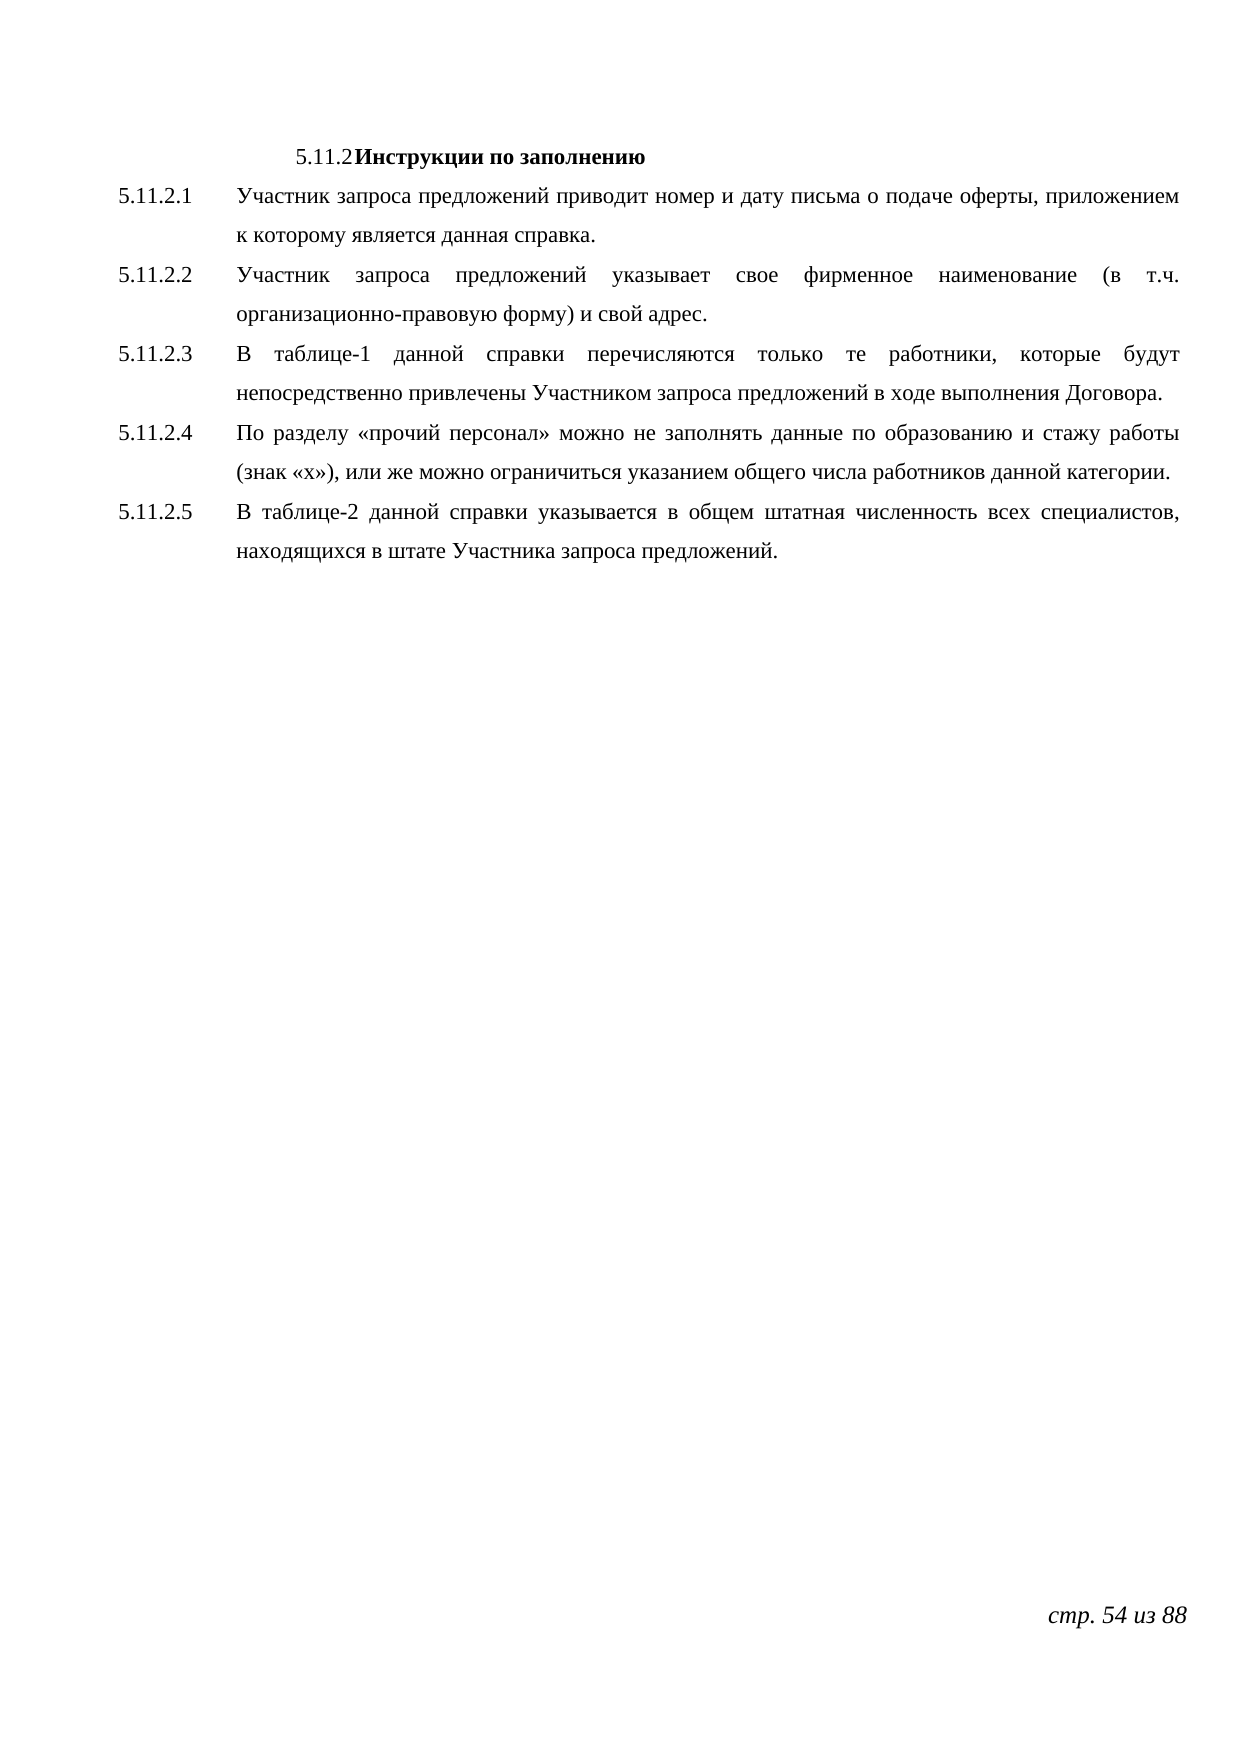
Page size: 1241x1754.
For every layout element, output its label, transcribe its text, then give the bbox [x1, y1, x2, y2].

text Участник запроса предложений приводит номер и дату письма о подаче оферты, приложением к которому является данная справка. [118, 182, 1181, 248]
text В таблице-1 данной справки перечисляются только те работники, которые будут непосредственно привлечены Участником запроса предложений в ходе выполнения Договора. [118, 340, 1181, 406]
text Участник запроса предложений указывает свое фирменное наименование (в т.ч. организационно-правовую форму) и свой адрес. [118, 261, 1181, 327]
text По разделу «прочий персонал» можно не заполнять данные по образованию и стажу работы (знак «х»), или же можно ограничиться указанием общего числа работников данной категории. [118, 419, 1181, 485]
text В таблице-2 данной справки указывается в общем штатная численность всех специалистов, находящихся в штате Участника запроса предложений. [118, 498, 1181, 564]
text Инструкции по заполнению [236, 143, 1181, 169]
